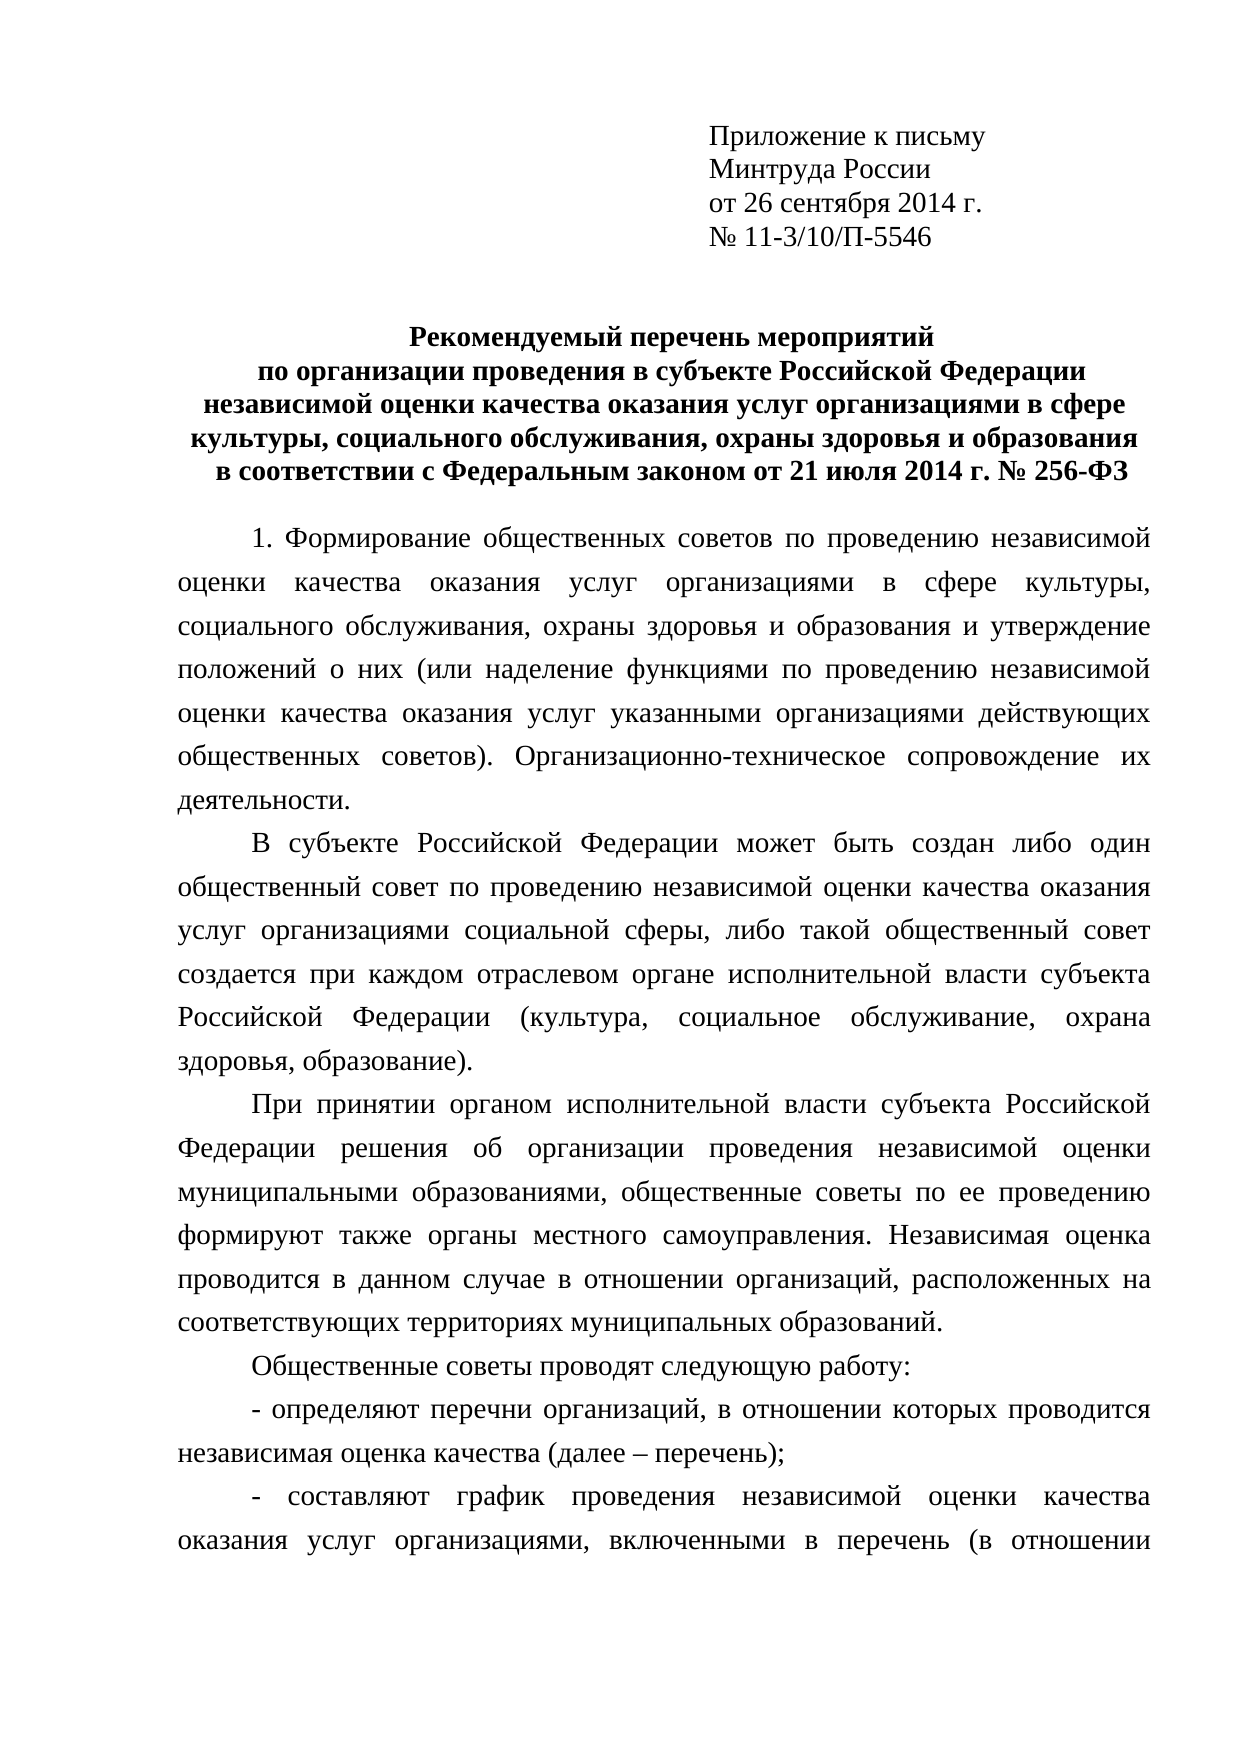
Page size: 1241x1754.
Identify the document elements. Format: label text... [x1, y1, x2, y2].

text 1. Формирование общественных советов по проведению независимой оценки качества оказания услуг организациями в сфере культуры, социального обслуживания, охраны здоровья и образования и утверждение положений о них (или наделение функциями по проведению независимой оценки качества оказания услуг указанными организациями действующих общественных советов). Организационно-техническое сопровождение их деятельности. [177, 521, 1152, 815]
text При принятии органом исполнительной власти субъекта Российской Федерации решения об организации проведения независимой оценки муниципальными образованиями, общественные советы по ее проведению формируют также органы местного самоуправления. Независимая оценка проводится в данном случае в отношении организаций, расположенных на соответствующих территориях муниципальных образований. [177, 1087, 1152, 1338]
text В субъекте Российской Федерации может быть создан либо один общественный совет по проведению независимой оценки качества оказания услуг организациями социальной сферы, либо такой общественный совет создается при каждом отраслевом органе исполнительной власти субъекта Российской Федерации (культура, социальное обслуживание, охрана здоровья, образование). [177, 825, 1152, 1077]
text по организации проведения в субъекте Российской Федерации независимой оценки качества оказания услуг организациями в сфере культуры, социального обслуживания, охраны здоровья и образования [177, 353, 1152, 453]
text Приложение к письму [177, 118, 1152, 152]
text Рекомендуемый перечень мероприятий [177, 319, 1152, 353]
text - определяют перечни организаций, в отношении которых проводится независимая оценка качества (далее – перечень); [177, 1391, 1152, 1468]
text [177, 1478, 1152, 1556]
text в соответствии с Федеральным законом от 21 июля 2014 г. № 256-ФЗ [177, 453, 1152, 487]
text Общественные советы проводят следующую работу: [177, 1348, 1152, 1381]
text № 11-3/10/П-5546 [177, 219, 1152, 252]
text Минтруда России [177, 152, 1152, 185]
text от 26 сентября 2014 г. [177, 185, 1152, 219]
